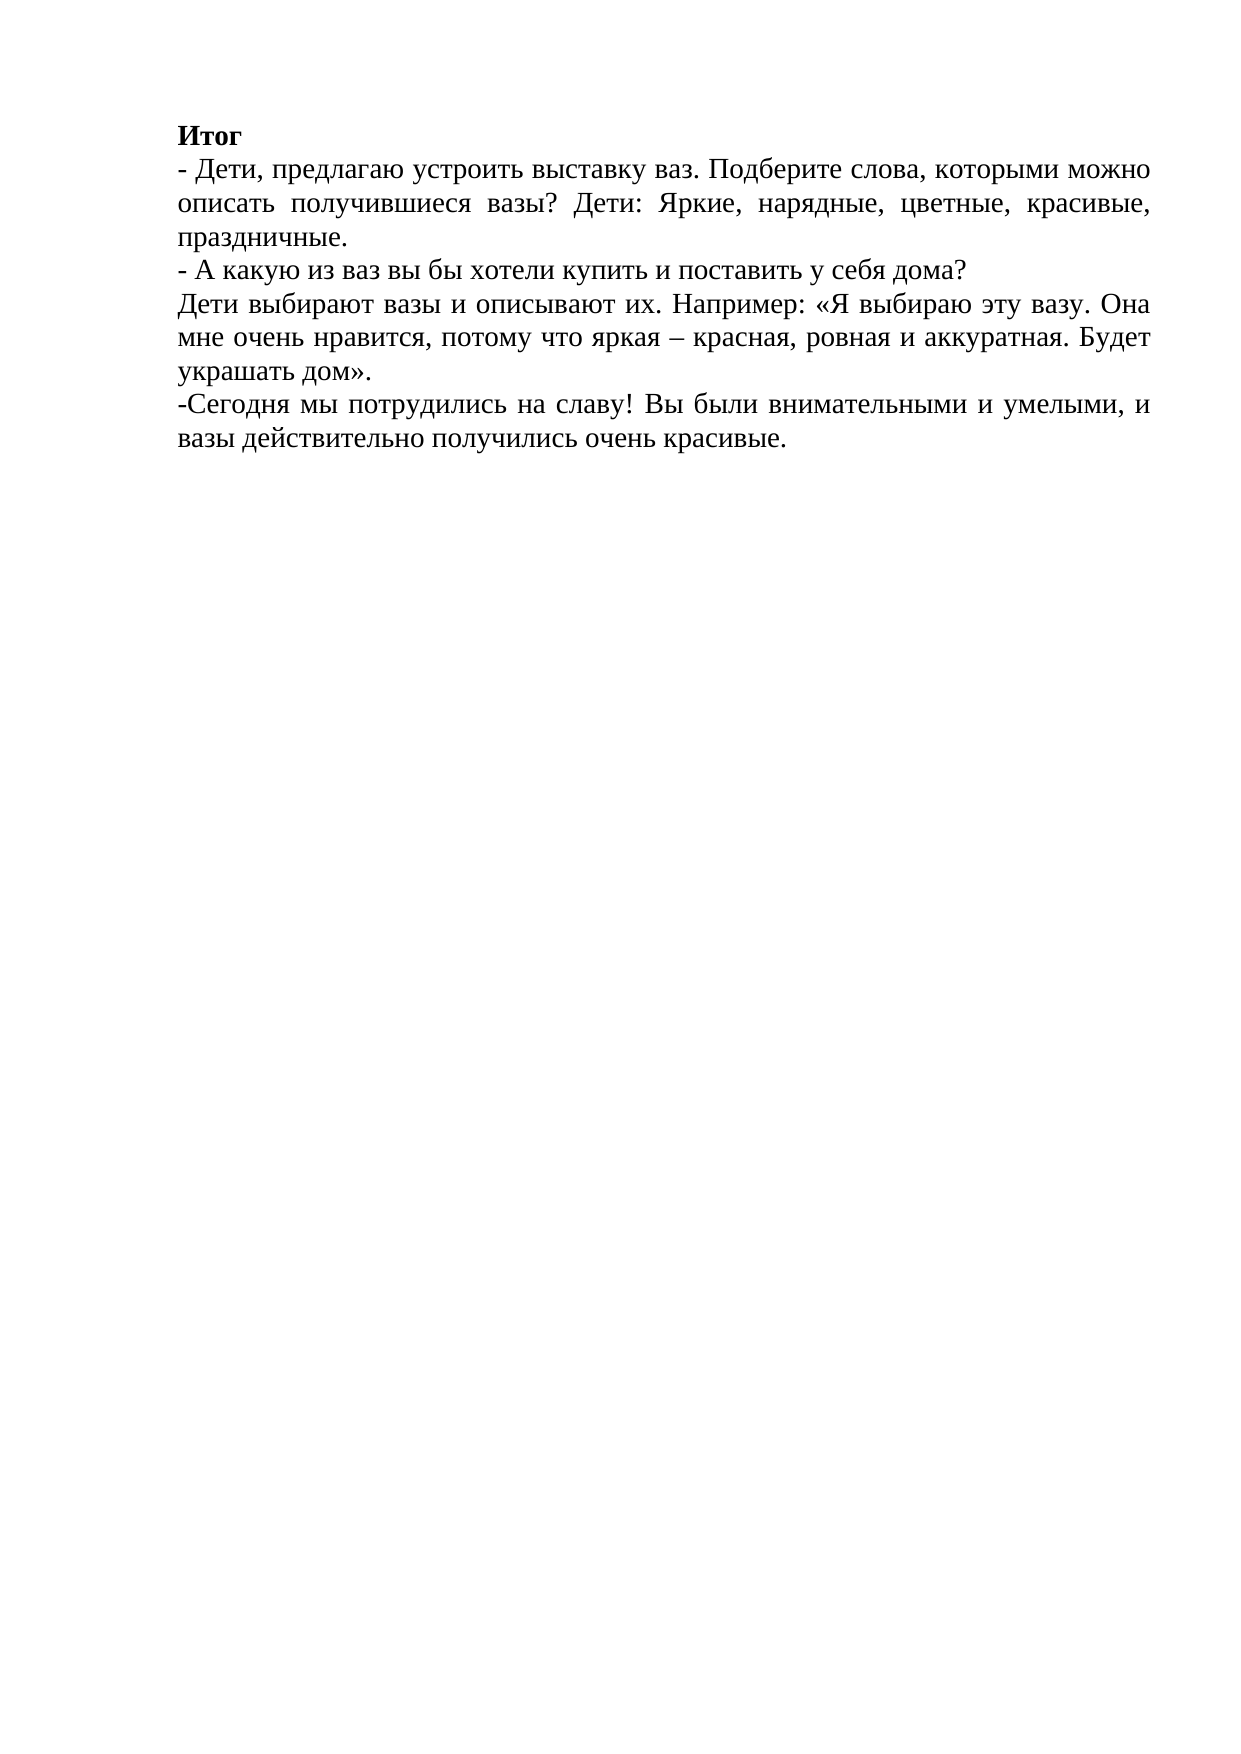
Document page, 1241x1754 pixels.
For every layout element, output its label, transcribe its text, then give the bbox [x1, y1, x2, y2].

text Итог [177, 118, 1152, 152]
text - Дети, предлагаю устроить выставку ваз. Подберите слова, которыми можно описать получившиеся вазы? Дети: Яркие, нарядные, цветные, красивые, праздничные. [177, 152, 1152, 252]
text -Сегодня мы потрудились на славу! Вы были внимательными и умелыми, и вазы действительно получились очень красивые. [177, 386, 1152, 453]
text Дети выбирают вазы и описывают их. Например: «Я выбираю эту вазу. Она мне очень нравится, потому что яркая – красная, ровная и аккуратная. Будет украшать дом». [177, 286, 1152, 386]
text - А какую из ваз вы бы хотели купить и поставить у себя дома? [177, 252, 1152, 286]
